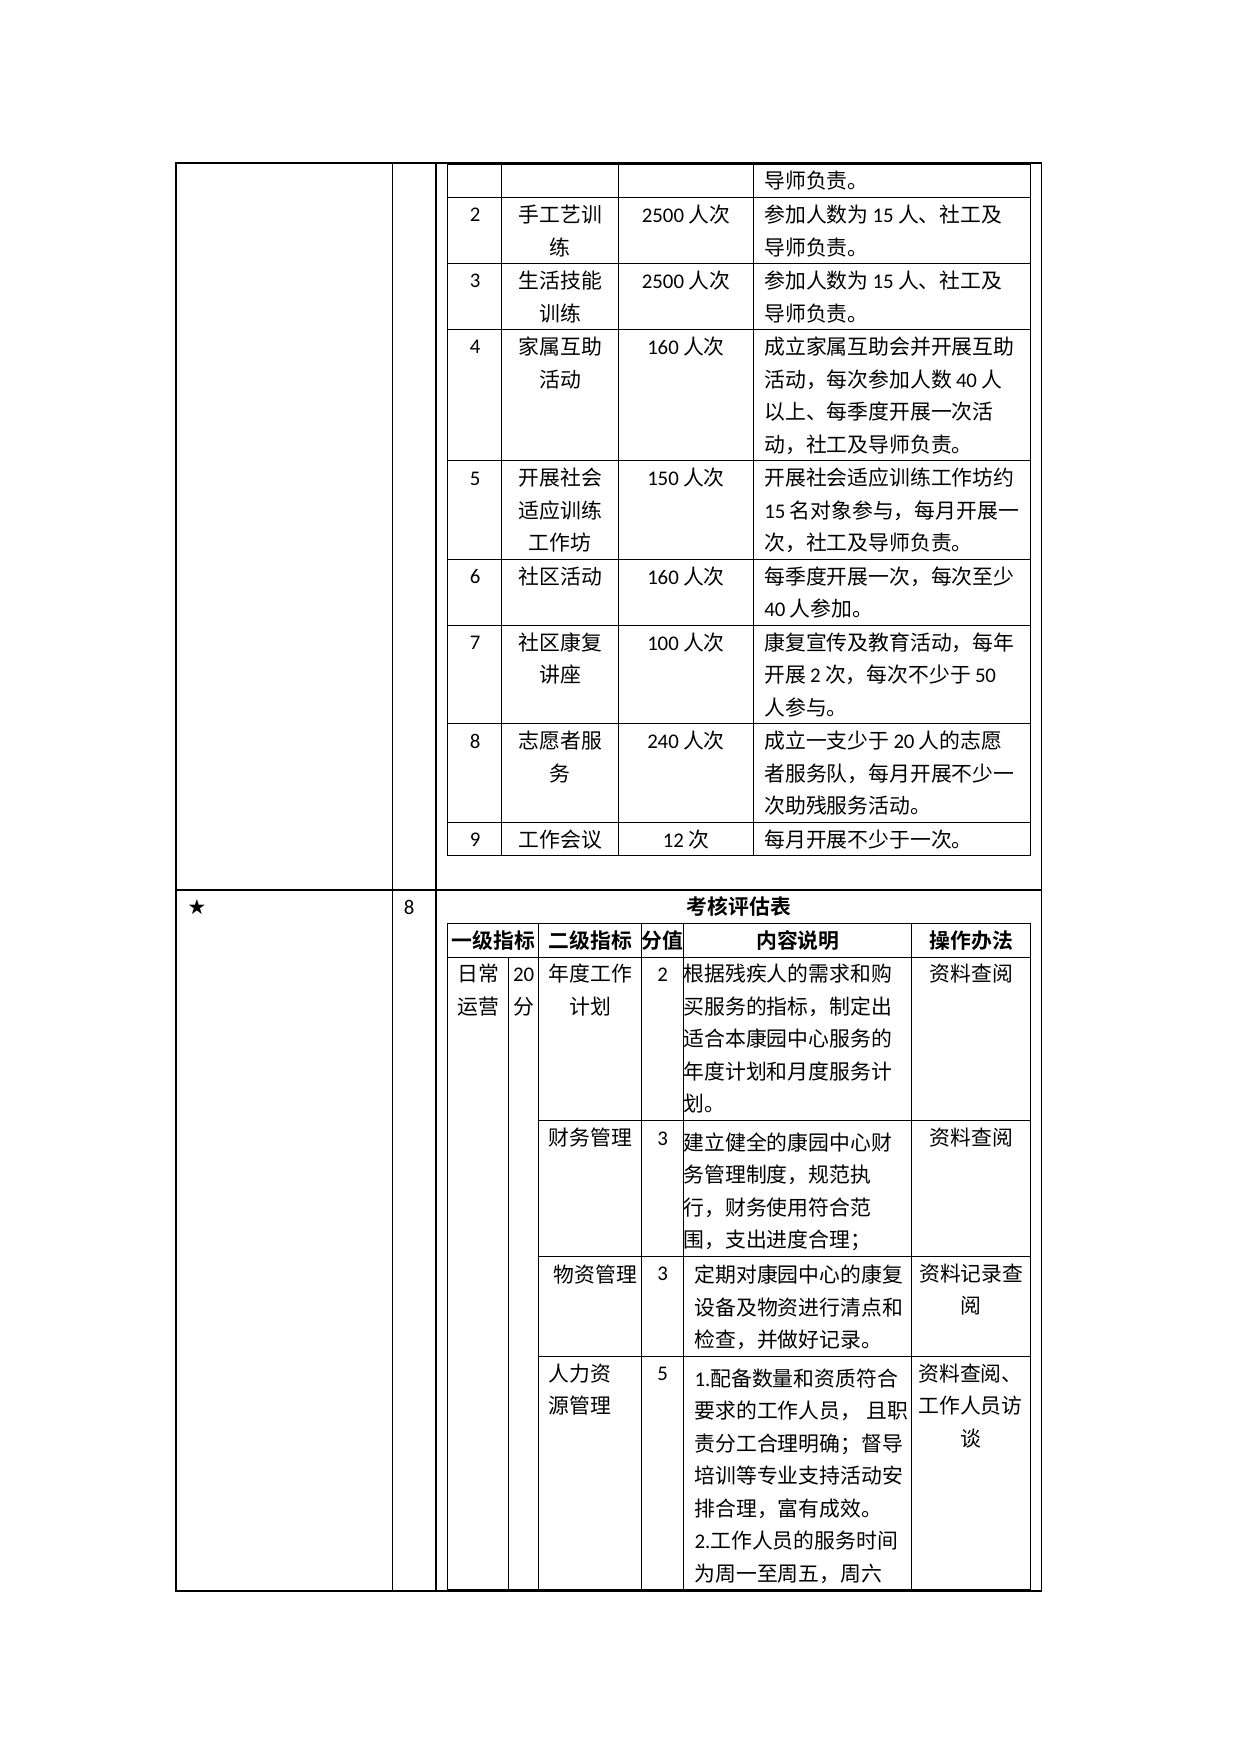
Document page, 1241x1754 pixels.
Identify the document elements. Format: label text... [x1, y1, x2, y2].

table_cell 考核评估表 [437, 891, 1041, 1590]
table_cell ★ [177, 164, 392, 889]
table_cell ★ [177, 891, 392, 1590]
table_cell 8 [393, 891, 435, 1590]
table_cell 7 [393, 164, 435, 889]
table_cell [437, 164, 1041, 889]
